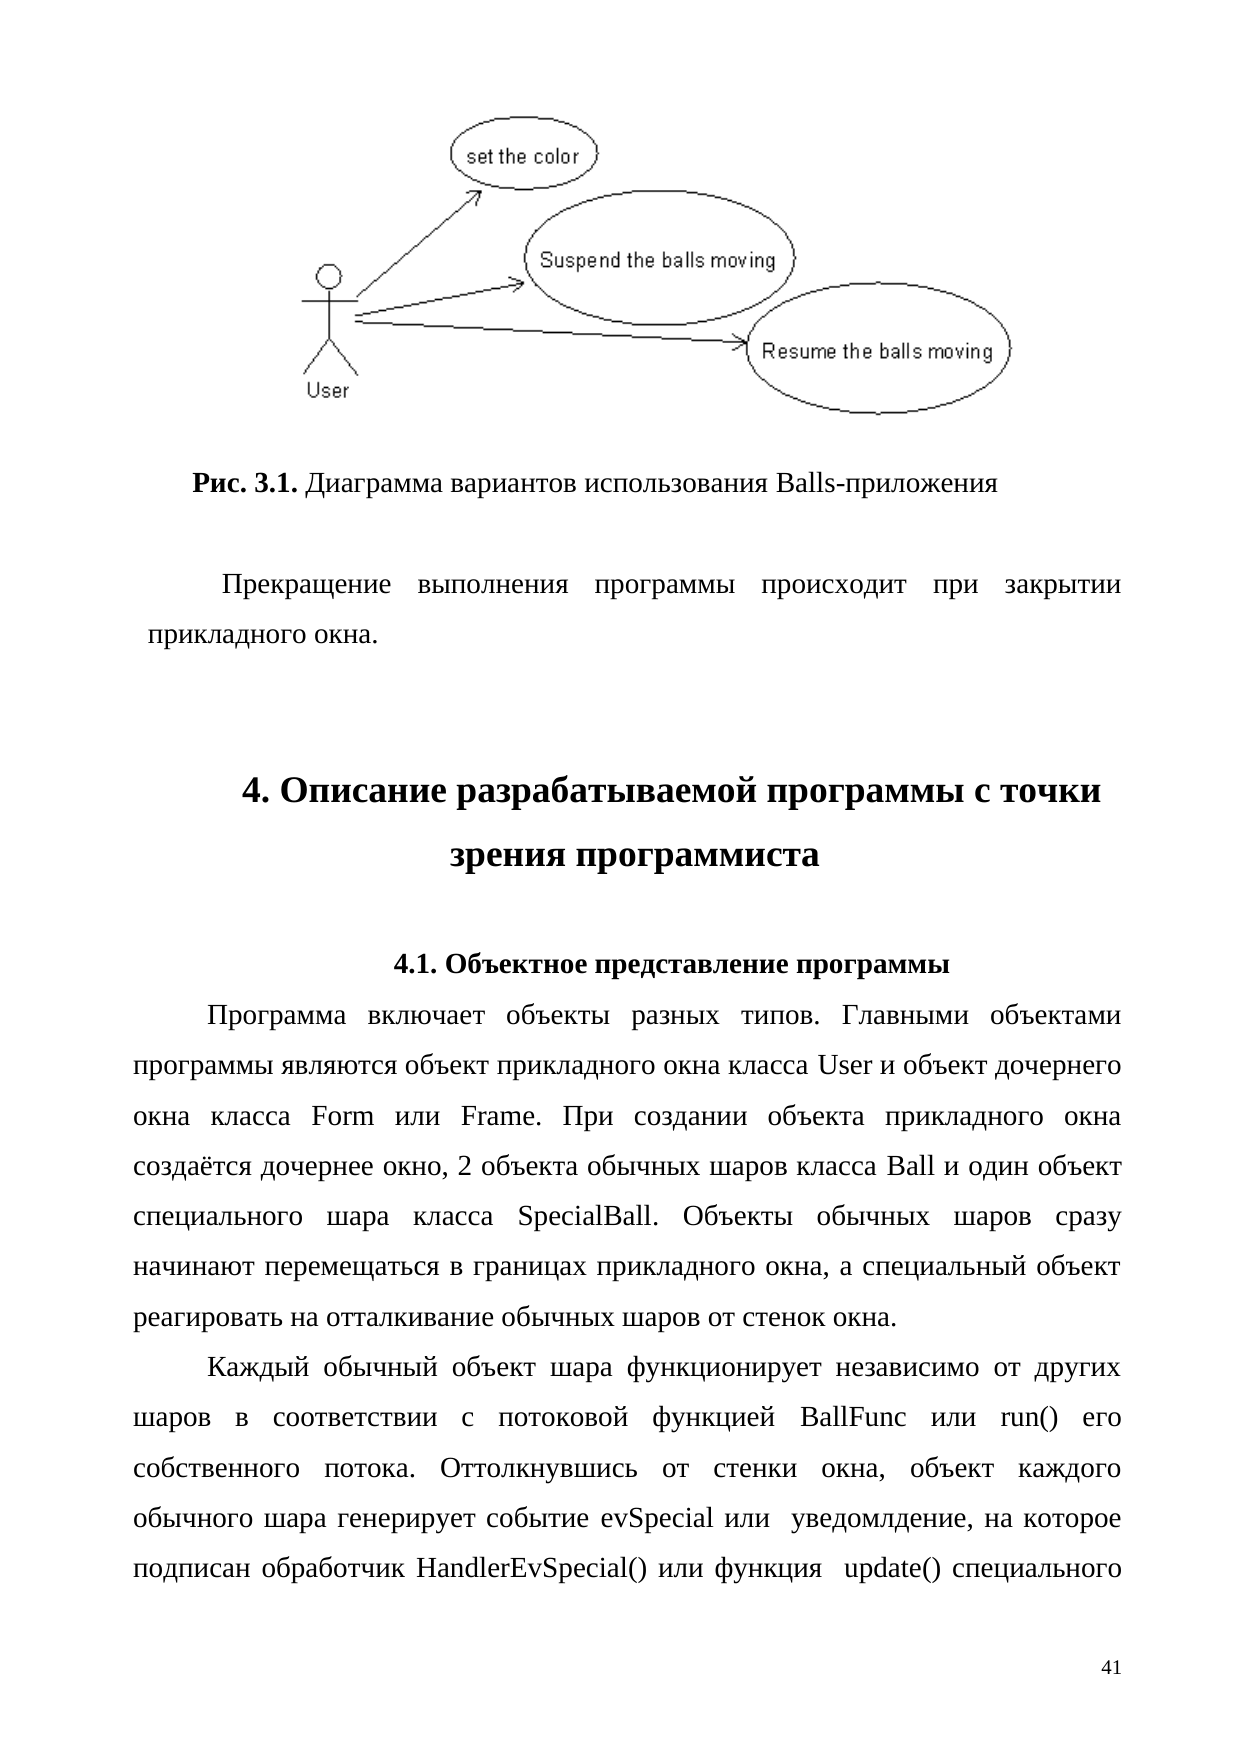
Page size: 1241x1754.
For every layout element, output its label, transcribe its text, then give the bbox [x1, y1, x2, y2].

text Программа включает объекты разных типов. Главными объектами программы являются объект прикладного окна класса User и объект дочернего окна класса Form или Frame. При создании объекта прикладного окна создаётся дочернее окно, 2 объекта обычных шаров класса Ball и один объект специального шара класса SpecialBall. Объекты обычных шаров сразу начинают перемещаться в границах прикладного окна, а специальный объект реагировать на отталкивание обычных шаров от стенок окна. [133, 997, 1122, 1332]
text 4. Описание разрабатываемой программы с точки зрения программиста [148, 767, 1122, 875]
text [133, 1349, 1122, 1584]
text Рис. 3.1. Диаграмма вариантов использования Balls-приложения [118, 465, 1122, 499]
text 4.1. Объектное представление программы [148, 947, 1122, 980]
picture [191, 109, 1053, 453]
text Прекращение выполнения программы происходит при закрытии прикладного окна. [148, 566, 1122, 649]
